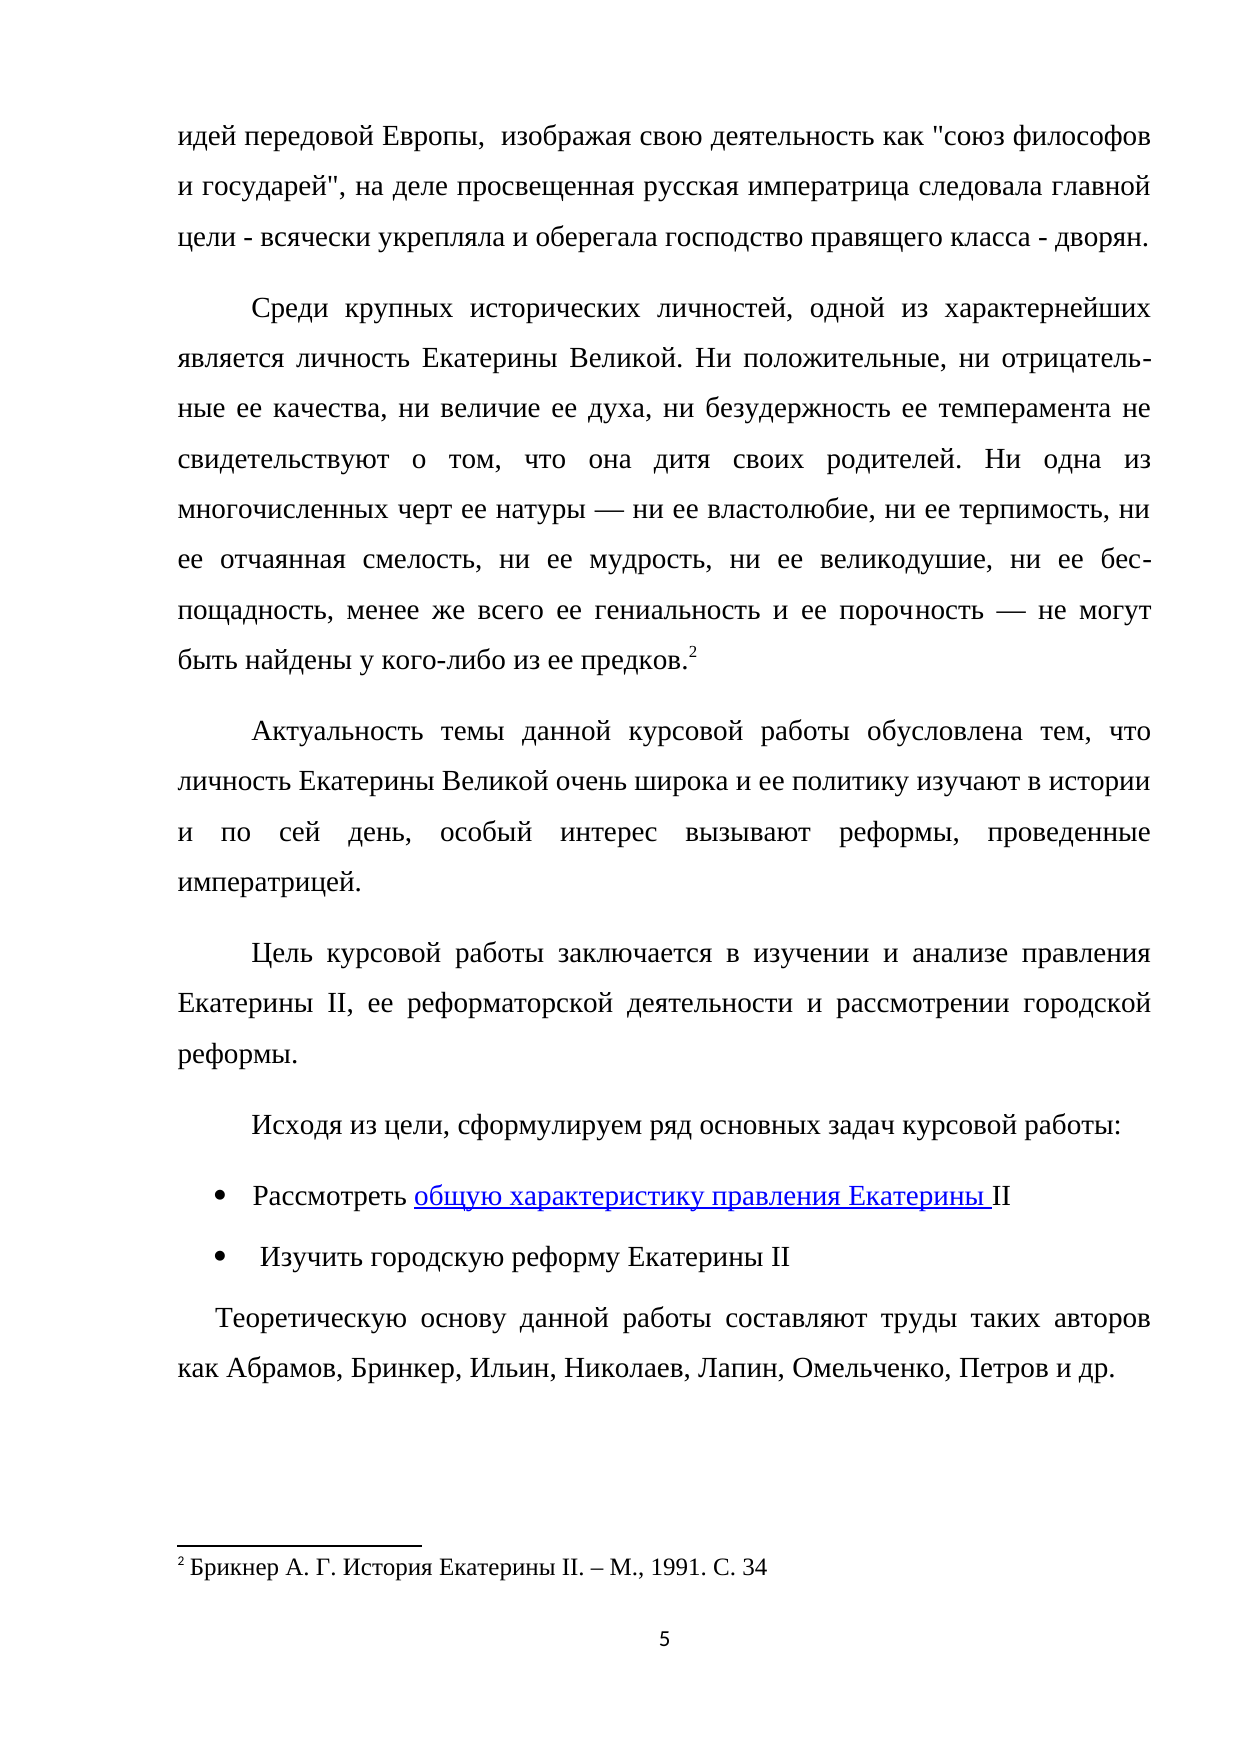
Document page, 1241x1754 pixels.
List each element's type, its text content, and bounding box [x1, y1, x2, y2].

list Рассмотреть общую характеристику правления Екатерины II; [215, 1178, 1152, 1212]
list Изучить городскую реформу Екатерины II. [215, 1239, 1152, 1273]
text Исходя из цели, сформулируем ряд основных задач курсовой работы: [177, 1107, 1152, 1141]
text Среди крупных исторических личностей, одной из характернейших является личность Екатерины Великой. Ни положительные, ни отрицательные ее качества, ни величие ее духа, ни безудержность ее темперамента не свидетельствуют о том, что она дитя своих родителей. Ни одна из многочисленных черт ее натуры — ни ее властолюбие, ни ее терпимость, ни ее отчаянная смелость, ни ее мудрость, ни ее великодушие, ни ее беспощадность, менее же всего ее гениальность и ее порочность — не могут быть найдены у кого-либо из ее предков. [177, 290, 1152, 676]
text Актуальность темы данной курсовой работы обусловлена тем, что личность Екатерины Великой очень широка и ее политику изучают в истории и по сей день, особый интерес вызывают реформы, проведенные императрицей. [177, 713, 1152, 898]
text Цель курсовой работы заключается в изучении и анализе правления Екатерины II, ее реформаторской деятельности и рассмотрении городской реформы. [177, 935, 1152, 1069]
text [177, 118, 1152, 252]
text Теоретическую основу данной работы составляют труды таких авторов как Абрамов, Бринкер, Ильин, Николаев, Лапин, Омельченко, Петров и др. [177, 1300, 1152, 1384]
